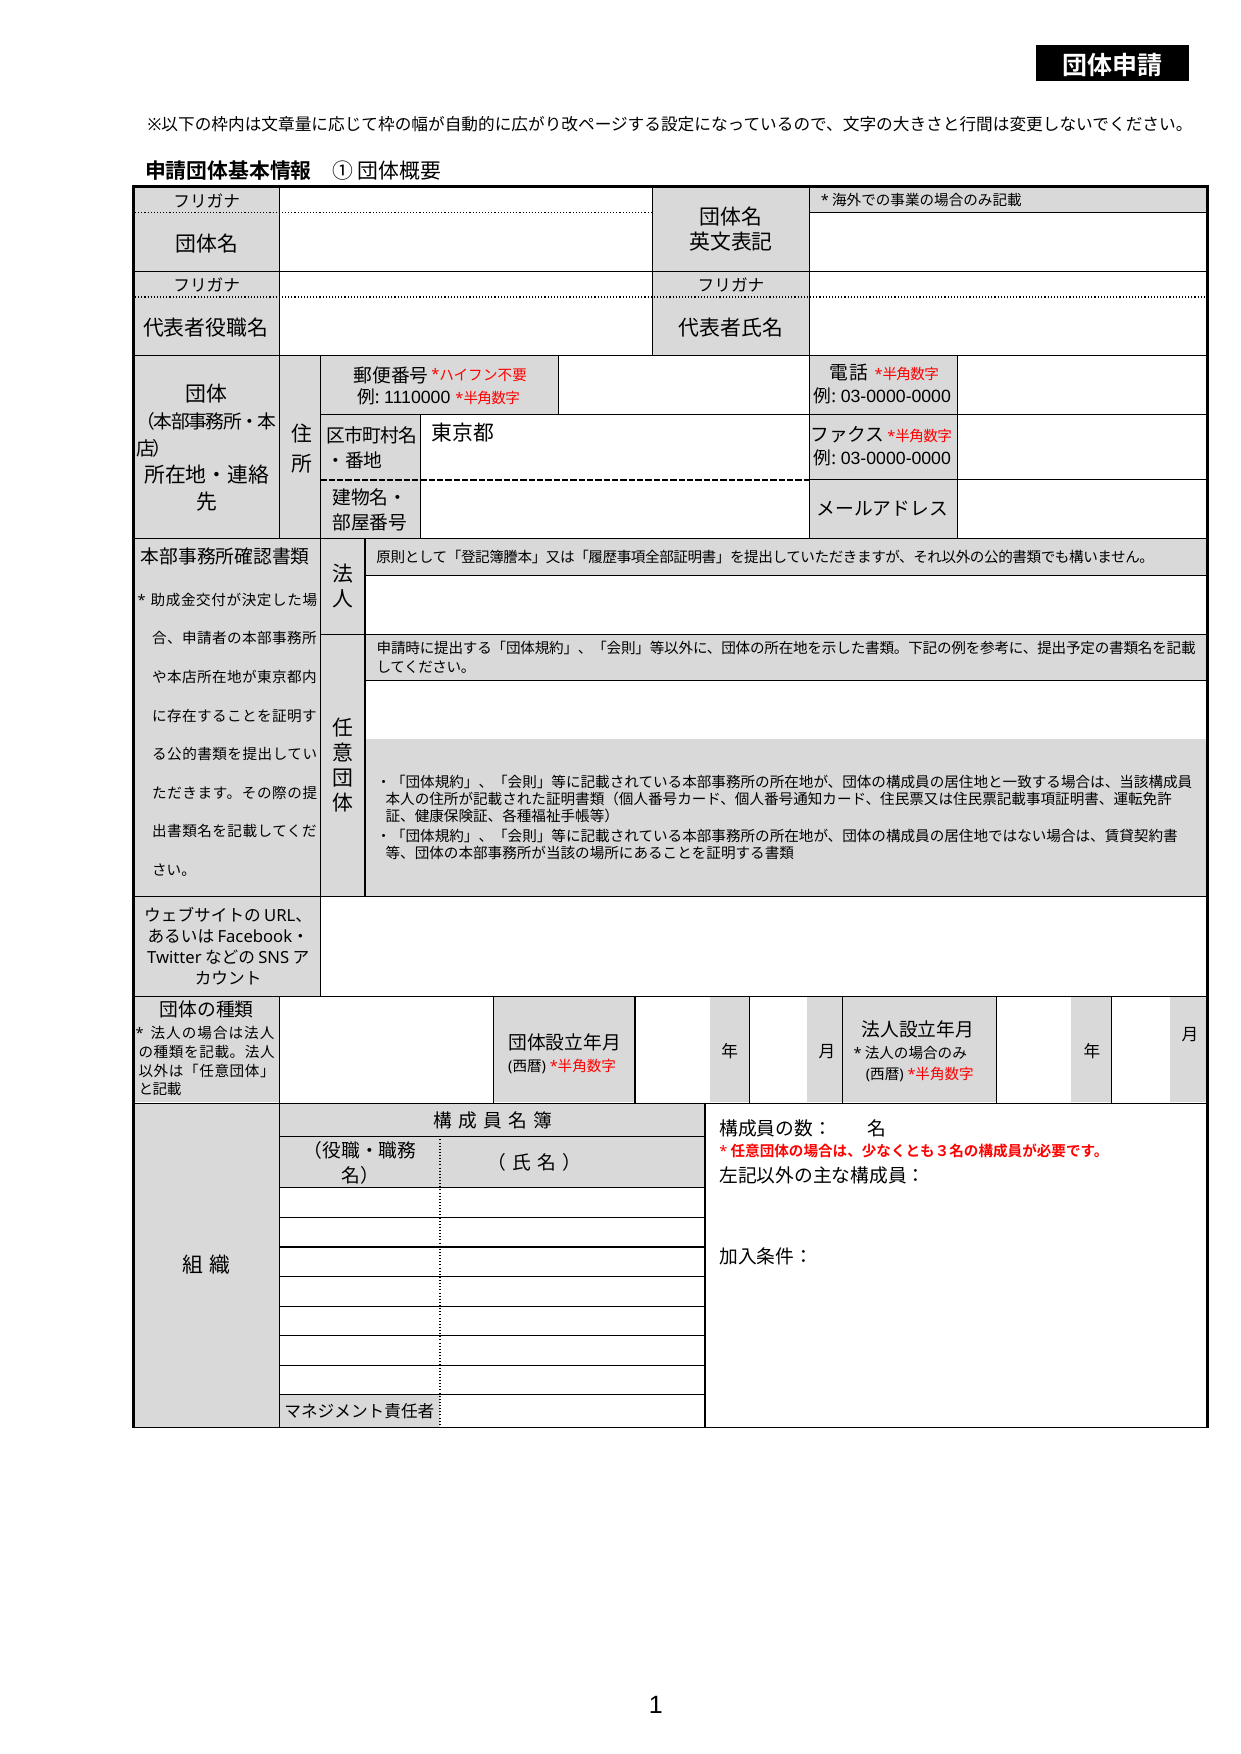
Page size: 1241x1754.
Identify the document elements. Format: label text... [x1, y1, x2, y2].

table_cell [280, 272, 652, 296]
table_cell 組織 [135, 1104, 279, 1427]
table_cell [440, 1277, 704, 1306]
table_cell [280, 1336, 440, 1365]
table_cell [810, 296, 1206, 355]
table_cell （役職・職務名） [280, 1137, 440, 1187]
table_cell [559, 356, 809, 414]
table_cell マネジメント責任者 [280, 1395, 440, 1427]
table_cell 構成員の数： 名 * 任意団体の場合は、少なくとも３名の構成員が必要です。 左記以外の主な構成員： 加入条件： [706, 1104, 1206, 1427]
table_cell 構成員名簿 [280, 1104, 704, 1136]
table_cell 団体設立年月 (西暦) *半角数字 [494, 997, 634, 1102]
table_cell フリガナ [653, 272, 809, 296]
table_cell 団体名 [135, 212, 279, 271]
table_cell 年 [710, 997, 749, 1102]
table_cell [421, 479, 809, 538]
table_cell 原則として「登記簿謄本」又は「履歴事項全部証明書」を提出していただきますが、それ以外の公的書類でも構いません。 [366, 539, 1206, 575]
table_cell 申請時に提出する「団体規約」、「会則」等以外に、団体の所在地を示した書類。下記の例を参考に、提出予定の書類名を記載してください。 [366, 635, 1206, 680]
table_cell 法人設立年月 * 法人の場合のみ (西暦) *半角数字 [843, 997, 996, 1102]
table_cell [280, 997, 493, 1102]
table_cell [280, 1307, 440, 1335]
table_cell 団体の種類 * 法人の場合は法人の種類を記載。法人以外は「任意団体」と記載 [135, 997, 279, 1102]
table_cell [958, 415, 1206, 479]
table_cell 本部事務所確認書類 * 助成金交付が決定した場合、申請者の本部事務所や本店所在地が東京都内に存在することを証明する公的書類を提出していただきます。その際の提出書類名を記載してください。 [135, 539, 320, 896]
table_cell [958, 356, 1206, 414]
table_cell 団体名 英文表記 [653, 188, 809, 271]
table_cell 団体 （本部事務所・本店） 所在地・連絡先 [135, 356, 279, 538]
table_header ※以下の枠内は文章量に応じて枠の幅が自動的に広がり改ページする設定になっているので、文字の大きさと行間は変更しないでください。 [134, 92, 1207, 154]
table_cell [636, 997, 709, 1102]
table_cell [280, 212, 652, 271]
table_cell 代表者役職名 [135, 296, 279, 355]
table_cell ウェブサイトのURL、あるいはFacebook・TwitterなどのSNSアカウント [135, 897, 320, 996]
table_cell [810, 213, 1206, 271]
table_cell [440, 1336, 704, 1365]
table_cell 年 [1071, 997, 1111, 1102]
table_cell （氏名） [440, 1137, 704, 1187]
table_cell 東京都 [421, 415, 809, 479]
table_cell [440, 1366, 704, 1394]
table_cell [810, 272, 1206, 296]
table_cell 法人 [321, 539, 364, 634]
table_cell [440, 1188, 704, 1217]
table_cell [280, 296, 652, 355]
table_cell フリガナ [135, 188, 279, 212]
table_cell [321, 897, 1206, 996]
table_cell 月 [807, 997, 842, 1102]
table_cell フリガナ [135, 272, 279, 296]
table_cell 郵便番号 *ハイフン不要 例: 1110000 *半角数字 [321, 356, 558, 414]
table_cell [440, 1248, 704, 1276]
table_cell [997, 997, 1071, 1102]
table_cell ・「団体規約」、「会則」等に記載されている本部事務所の所在地が、団体の構成員の居住地と一致する場合は、当該構成員本人の住所が記載された証明書類（個人番号カード、個人番号通知カード、住民票又は住民票記載事項証明書、運転免許証、健康保険証、各種福祉手帳等） ・「団体規約」、「会則」等に記載されている本部事務所の所在地が、団体の構成員の居住地ではない場合は、賃貸契約書等、団体の本部事務所が当該の場所にあることを証明する書類 [366, 739, 1206, 896]
table_cell * 海外での事業の場合のみ記載 [810, 188, 1206, 212]
table_cell [280, 1366, 440, 1394]
table_cell 申請団体基本情報 ① 団体概要 [134, 154, 1207, 184]
table_cell [1112, 997, 1170, 1102]
table_cell [440, 1307, 704, 1335]
table_cell [366, 576, 1206, 634]
table_cell ファクス *半角数字 例: 03-0000-0000 [810, 415, 957, 479]
table_cell [280, 1248, 440, 1276]
table_cell [958, 480, 1206, 538]
table_cell 電話 *半角数字 例: 03-0000-0000 [810, 356, 957, 414]
table_cell 任意団体 [321, 635, 364, 896]
table_cell 建物名・ 部屋番号 [321, 479, 420, 538]
table_cell [440, 1218, 704, 1246]
table_cell 住所 [280, 356, 320, 538]
table_cell 月 [1170, 997, 1206, 1102]
table_cell [280, 1218, 440, 1246]
table_cell [280, 1188, 440, 1217]
table_cell [280, 188, 652, 212]
table_cell [366, 681, 1206, 739]
table_cell メールアドレス [810, 480, 957, 538]
table_cell [440, 1395, 704, 1427]
table_cell [280, 1277, 440, 1306]
table_cell 代表者氏名 [653, 296, 809, 355]
table_cell [750, 997, 807, 1102]
table_cell 区市町村名 ・番地 [321, 415, 420, 479]
